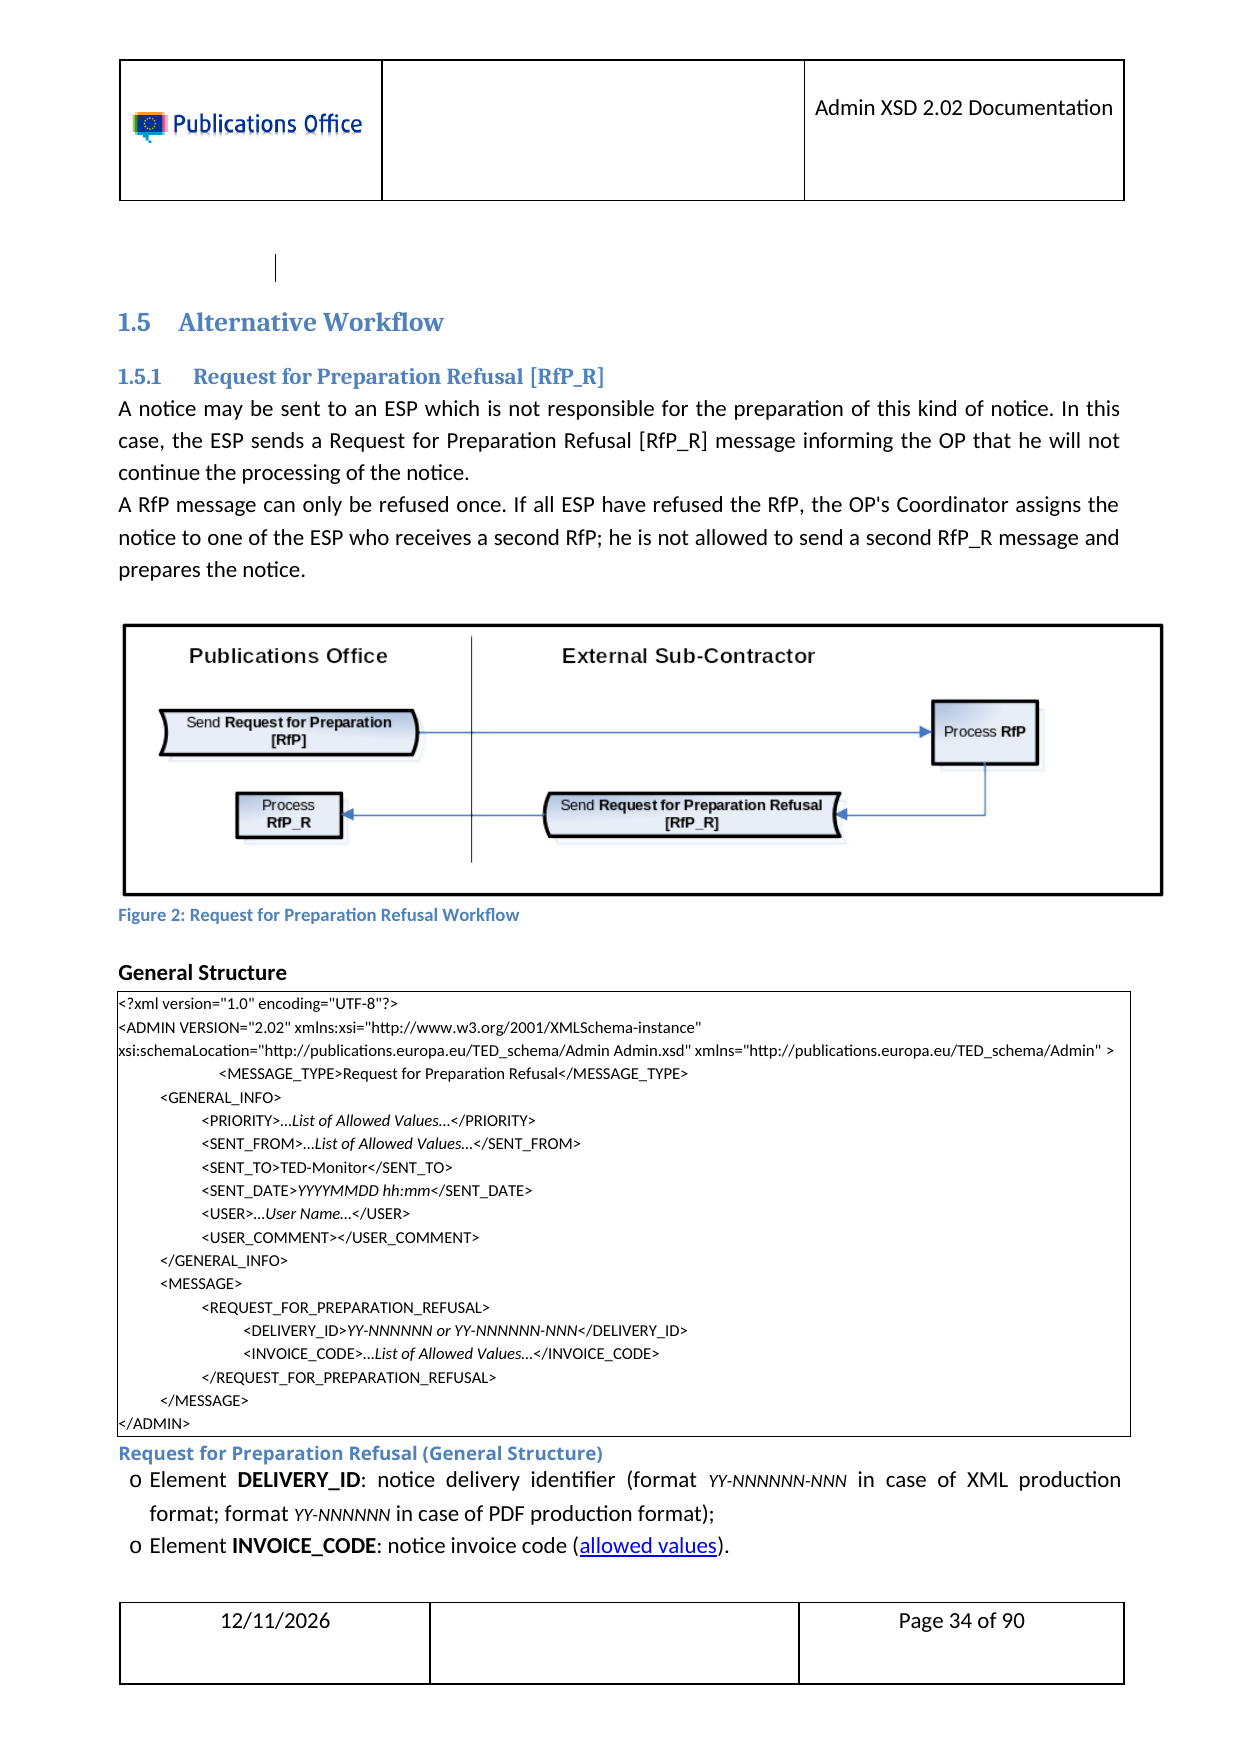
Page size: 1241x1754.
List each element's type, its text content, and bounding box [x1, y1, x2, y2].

text <MESSAGE> [118, 1271, 1130, 1294]
text </ADMIN> [118, 1411, 1130, 1436]
text <USER_COMMENT></USER_COMMENT> [118, 1224, 1130, 1247]
text <PRIORITY>…List of Allowed Values…</PRIORITY> [118, 1107, 1130, 1131]
text Figure 2: Request for Preparation Refusal Workflow [118, 903, 1122, 926]
text Request for Preparation Refusal (General Structure) [118, 1440, 1122, 1466]
subtitle Request for Preparation Refusal [RfP_R] [118, 364, 1122, 390]
text <?xml version="1.0" encoding="UTF-8"?> [118, 992, 1130, 1014]
text </MESSAGE> [118, 1387, 1130, 1411]
text A RfP message can only be refused once. If all ESP have refused the RfP, the OP's Coordinator assigns the notice to one of the ESP who receives a second RfP; he is not allowed to send a second RfP_R message and prepares the notice. [118, 490, 1122, 583]
picture [132, 112, 370, 143]
text <MESSAGE_TYPE>Request for Preparation Refusal</MESSAGE_TYPE> [118, 1061, 1130, 1084]
subtitle Alternative Workflow [118, 307, 1122, 338]
text <SENT_DATE>YYYYMMDD hh:mm</SENT_DATE> [118, 1177, 1130, 1201]
text <INVOICE_CODE>…List of Allowed Values…</INVOICE_CODE> [118, 1341, 1130, 1364]
list Element INVOICE_CODE: notice invoice code (allowed values). [128, 1531, 1122, 1560]
list Element DELIVERY_ID: notice delivery identifier (format YY-NNNNNN-NNN in case of XML production format; format YY-NNNNNN in case of PDF production format); [128, 1466, 1122, 1527]
text A notice may be sent to an ESP which is not responsible for the preparation of this kind of notice. In this case, the ESP sends a Request for Preparation Refusal [RfP_R] message informing the OP that he will not continue the processing of the notice. [118, 394, 1122, 486]
text General Structure [118, 958, 1122, 986]
text <SENT_FROM>…List of Allowed Values…</SENT_FROM> [118, 1131, 1130, 1154]
text <REQUEST_FOR_PREPARATION_REFUSAL> [118, 1294, 1130, 1317]
text <USER>…User Name…</USER> [118, 1201, 1130, 1224]
text </REQUEST_FOR_PREPARATION_REFUSAL> [118, 1364, 1130, 1387]
text <DELIVERY_ID>YY-NNNNNN or YY-NNNNNN-NNN</DELIVERY_ID> [118, 1317, 1130, 1341]
text </GENERAL_INFO> [118, 1247, 1130, 1271]
text <GENERAL_INFO> [118, 1084, 1130, 1107]
text <SENT_TO>TED-Monitor</SENT_TO> [118, 1154, 1130, 1177]
text <ADMIN VERSION="2.02" xmlns:xsi="http://www.w3.org/2001/XMLSchema-instance" xsi:schemaLocation="http://publications.europa.eu/TED_schema/Admin Admin.xsd" xmlns="http://publications.europa.eu/TED_schema/Admin" > [118, 1014, 1130, 1061]
